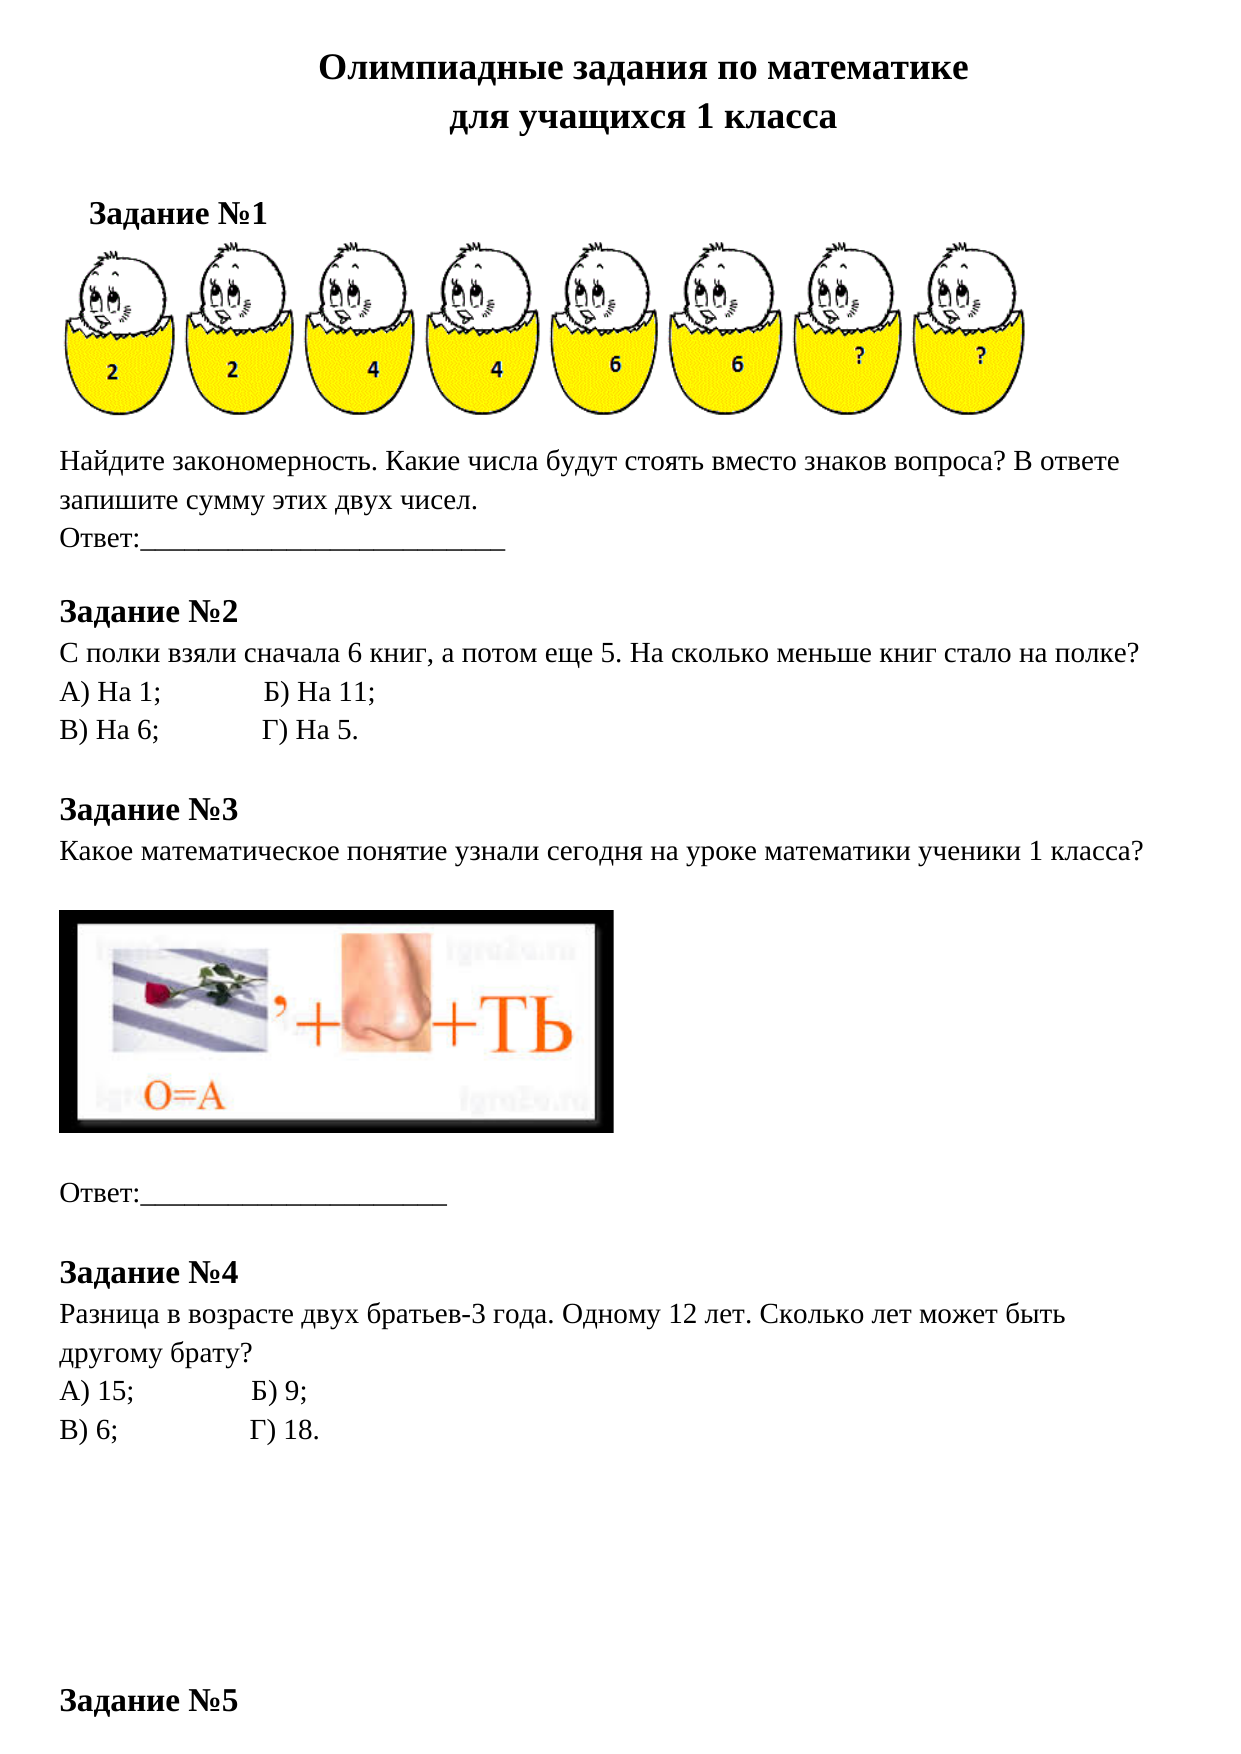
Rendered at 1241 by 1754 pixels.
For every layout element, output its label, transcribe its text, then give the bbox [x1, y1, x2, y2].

text Задание №5 [59, 1680, 1152, 1718]
text В) На 6; Г) На 5. [59, 712, 1152, 746]
text Разница в возрасте двух братьев-3 года. Одному 12 лет. Сколько лет может быть другому брату? [59, 1296, 1152, 1368]
text Задание №3 [59, 789, 1152, 828]
text Найдите закономерность. Какие числа будут стоять вместо знаков вопроса? В ответе запишите сумму этих двух чисел. [59, 443, 1152, 516]
text Ответ:_________________________ [59, 521, 1152, 554]
picture [59, 910, 614, 1133]
text С полки взяли сначала 6 книг, а потом еще 5. На сколько меньше книг стало на полке? [59, 635, 1152, 669]
text Олимпиадные задания по математике [177, 44, 1152, 87]
text А) 15; Б) 9; [59, 1373, 1152, 1407]
text Ответ:_____________________ [59, 1175, 1152, 1209]
text Какое математическое понятие узнали сегодня на уроке математики ученики 1 класса? [59, 833, 1152, 867]
text А) На 1; Б) На 11; [59, 674, 1152, 707]
picture [59, 237, 1031, 419]
text В) 6; Г) 18. [59, 1412, 1152, 1446]
text Задание №1 [88, 193, 1152, 231]
text для учащихся 1 класса [177, 94, 1152, 137]
text Задание №2 [59, 591, 1152, 629]
text Задание №4 [59, 1252, 1152, 1291]
